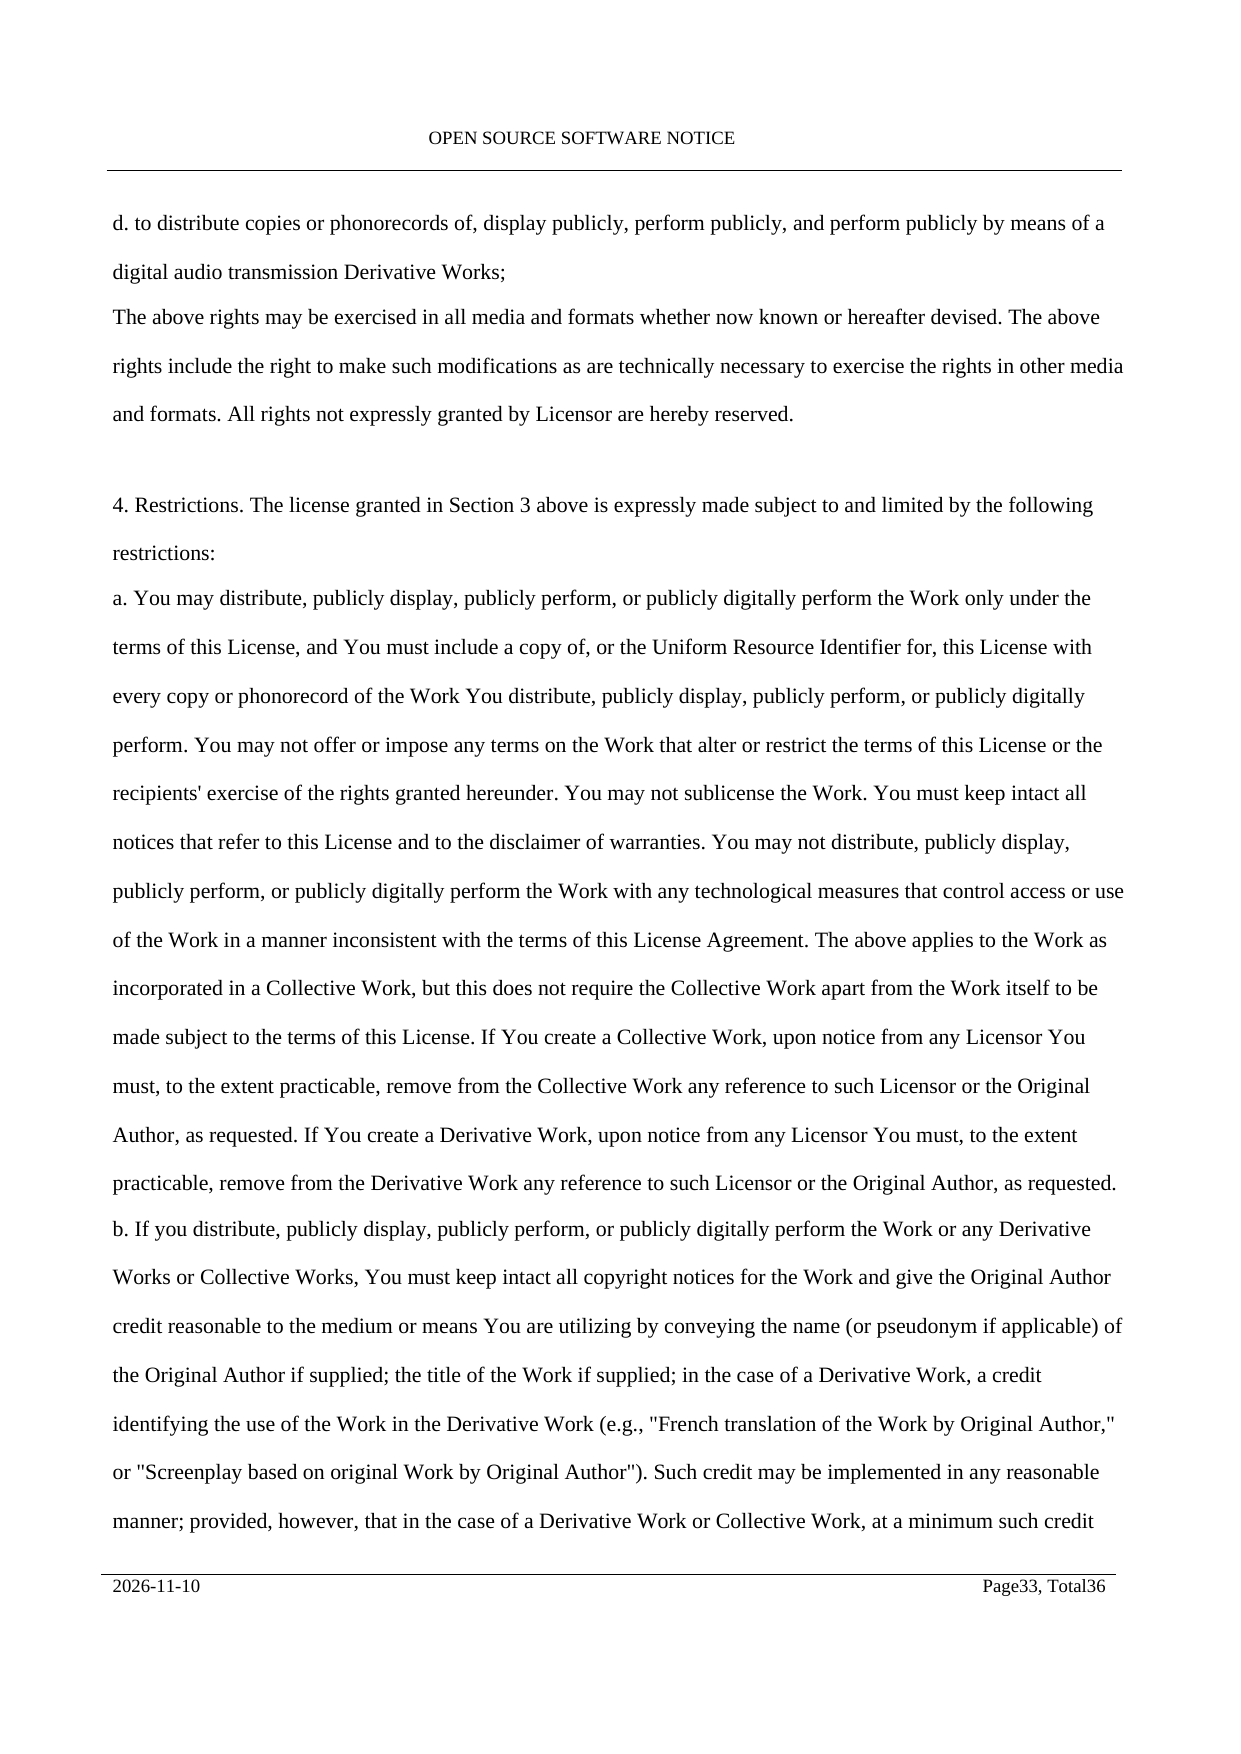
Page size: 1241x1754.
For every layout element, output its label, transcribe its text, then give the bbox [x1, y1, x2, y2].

text 4. Restrictions. The license granted in Section 3 above is expressly made subject to and limited by the following restrictions: [112, 488, 1128, 569]
text The above rights may be exercised in all media and formats whether now known or hereafter devised. The above rights include the right to make such modifications as are technically necessary to exercise the rights in other media and formats. All rights not expressly granted by Licensor are hereby reserved. [112, 300, 1128, 430]
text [112, 1212, 1128, 1537]
text d. to distribute copies or phonorecords of, display publicly, perform publicly, and perform publicly by means of a digital audio transmission Derivative Works; [112, 206, 1128, 288]
text a. You may distribute, publicly display, publicly perform, or publicly digitally perform the Work only under the terms of this License, and You must include a copy of, or the Uniform Resource Identifier for, this License with every copy or phonorecord of the Work You distribute, publicly display, publicly perform, or publicly digitally perform. You may not offer or impose any terms on the Work that alter or restrict the terms of this License or the recipients' exercise of the rights granted hereunder. You may not sublicense the Work. You must keep intact all notices that refer to this License and to the disclaimer of warranties. You may not distribute, publicly display, publicly perform, or publicly digitally perform the Work with any technological measures that control access or use of the Work in a manner inconsistent with the terms of this License Agreement. The above applies to the Work as incorporated in a Collective Work, but this does not require the Collective Work apart from the Work itself to be made subject to the terms of this License. If You create a Collective Work, upon notice from any Licensor You must, to the extent practicable, remove from the Collective Work any reference to such Licensor or the Original Author, as requested. If You create a Derivative Work, upon notice from any Licensor You must, to the extent practicable, remove from the Derivative Work any reference to such Licensor or the Original Author, as requested. [112, 582, 1128, 1199]
